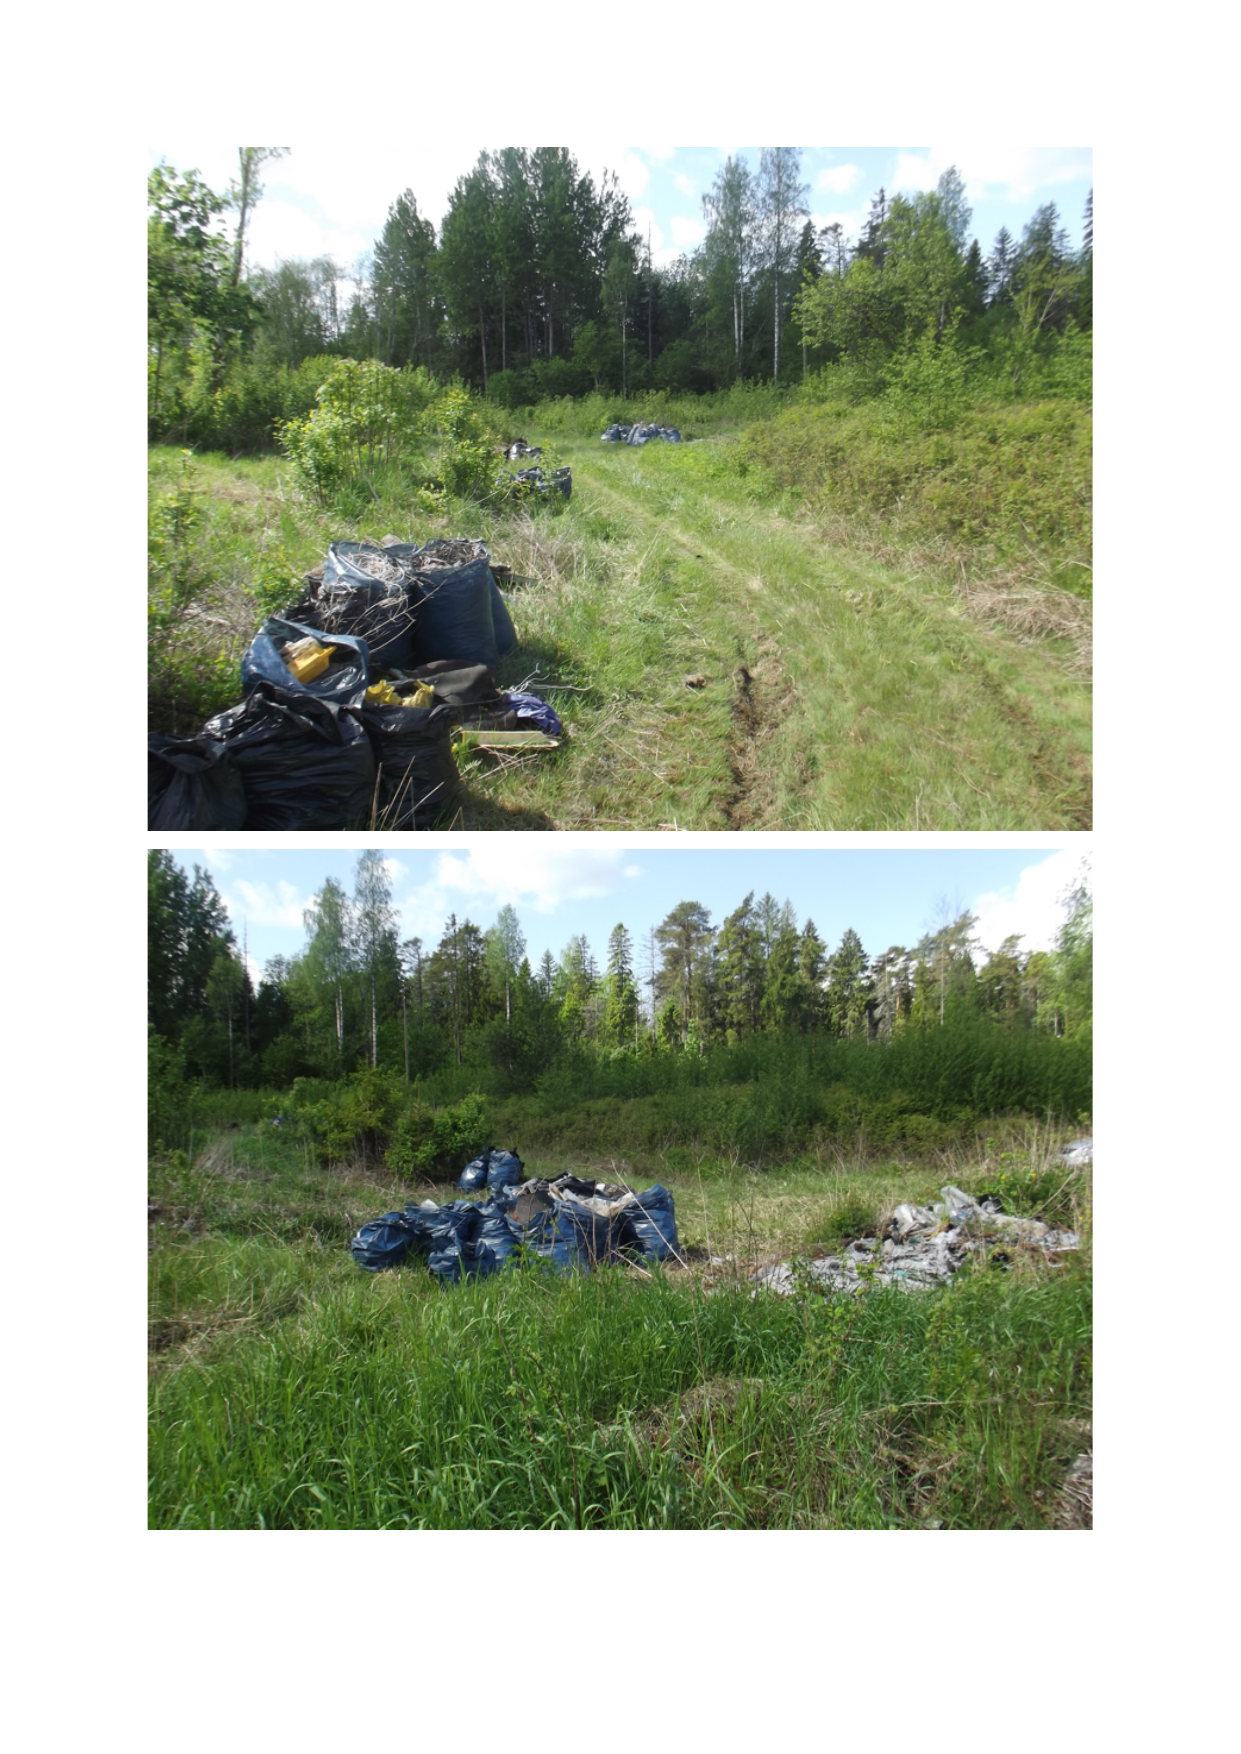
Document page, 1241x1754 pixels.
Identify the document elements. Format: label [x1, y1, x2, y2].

picture [147, 849, 1093, 1530]
picture [147, 147, 1093, 831]
